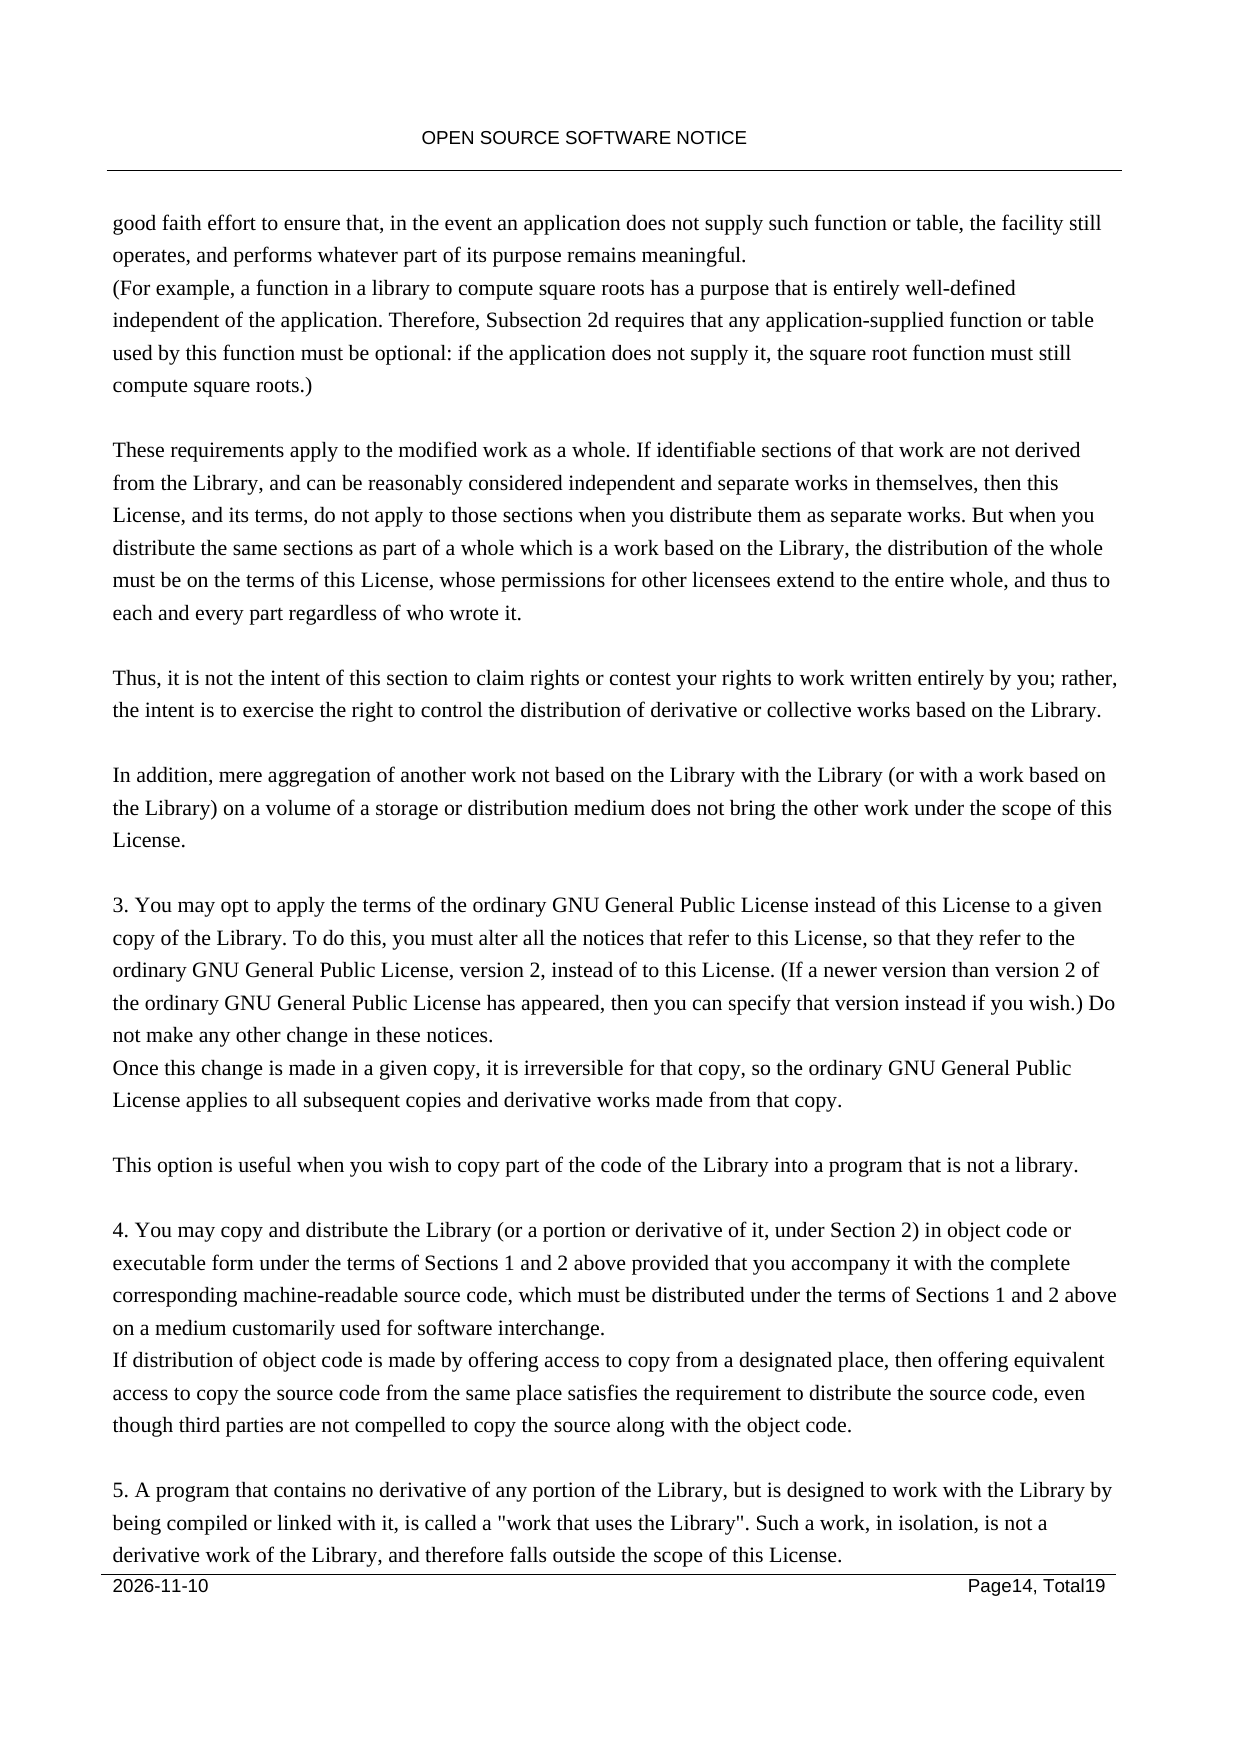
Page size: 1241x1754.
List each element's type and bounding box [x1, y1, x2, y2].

text [112, 206, 1128, 1571]
